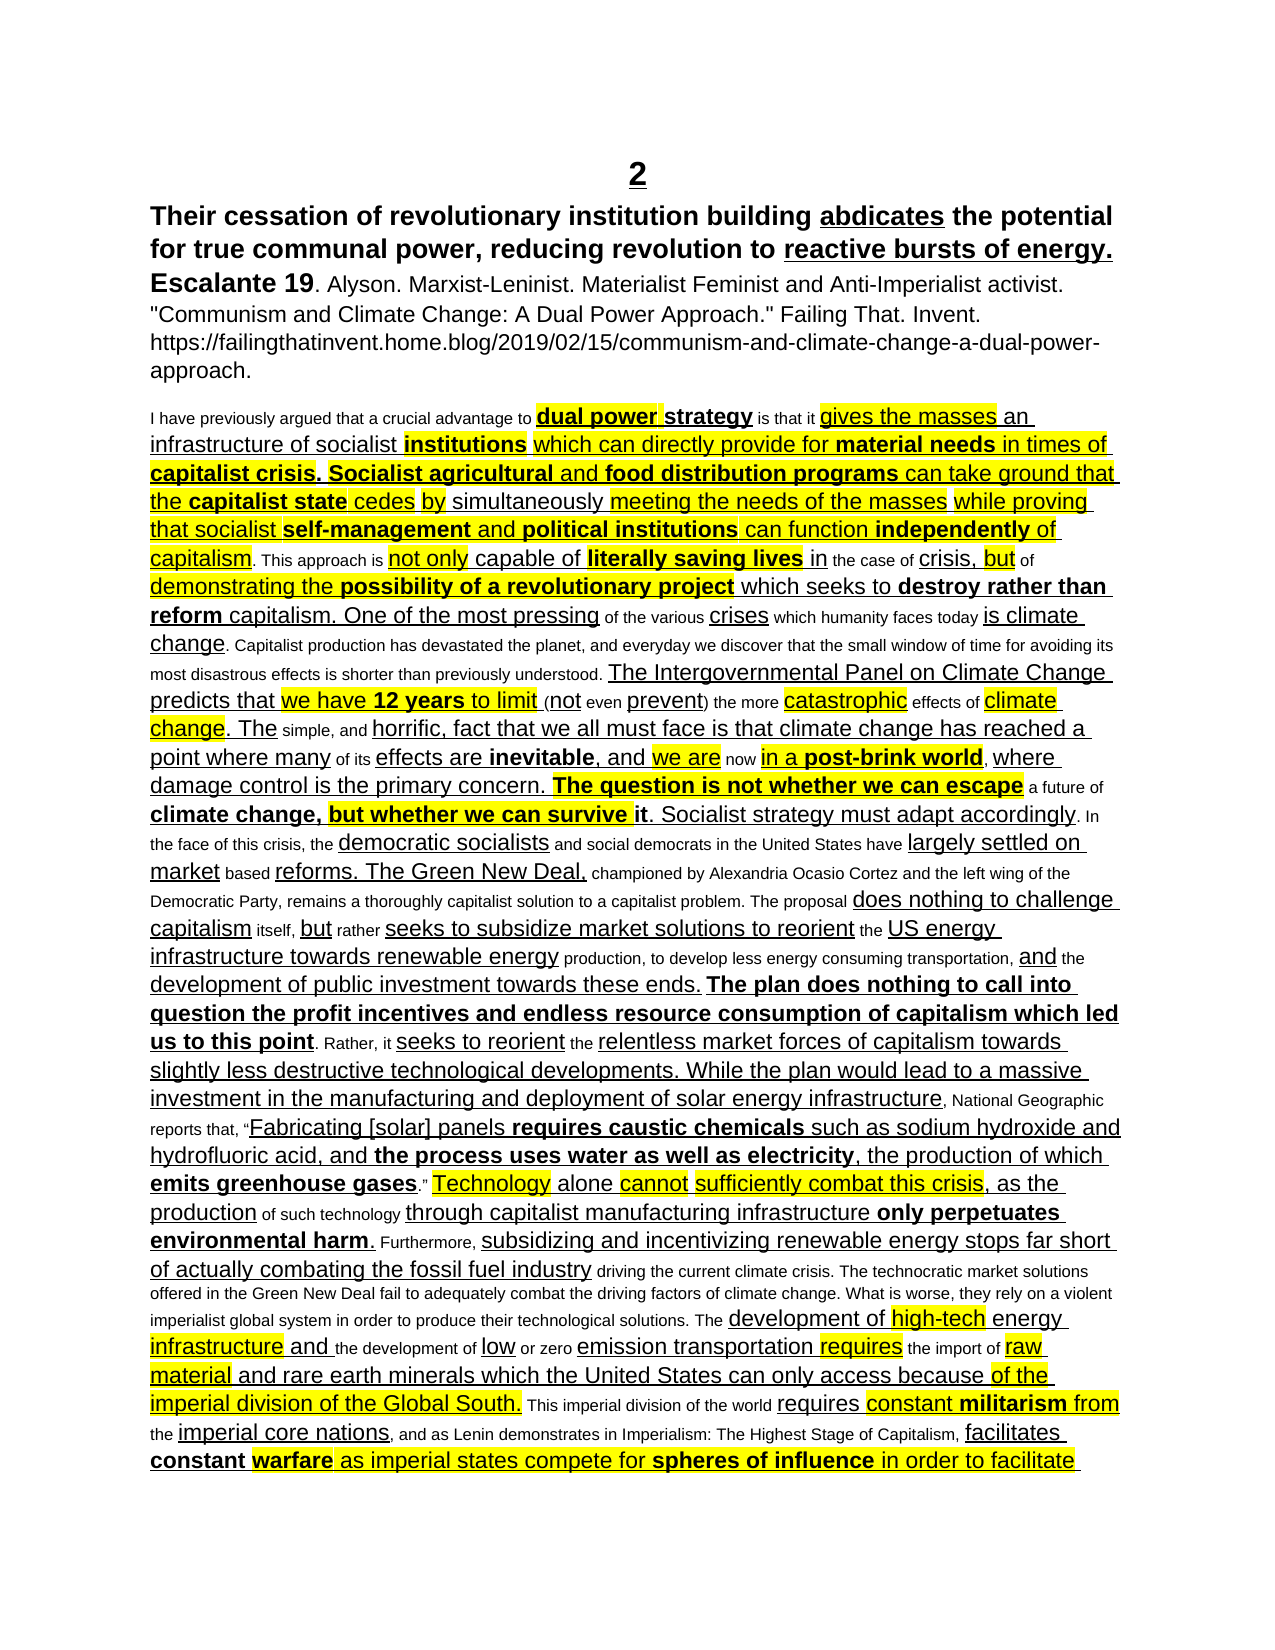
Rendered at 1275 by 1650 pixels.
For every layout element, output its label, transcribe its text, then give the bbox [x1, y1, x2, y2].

subtitle 2 [150, 154, 1125, 193]
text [150, 403, 1125, 1473]
text Their cessation of revolutionary institution building abdicates the potential for true communal power, reducing revolution to reactive bursts of energy. [150, 200, 1125, 265]
text Escalante 19. Alyson. Marxist-Leninist. Materialist Feminist and Anti-Imperialist activist. "Communism and Climate Change: A Dual Power Approach." Failing That. Invent. https://failingthatinvent.home.blog/2019/02/15/communism-and-climate-change-a-dual-power-approach. [150, 267, 1125, 384]
